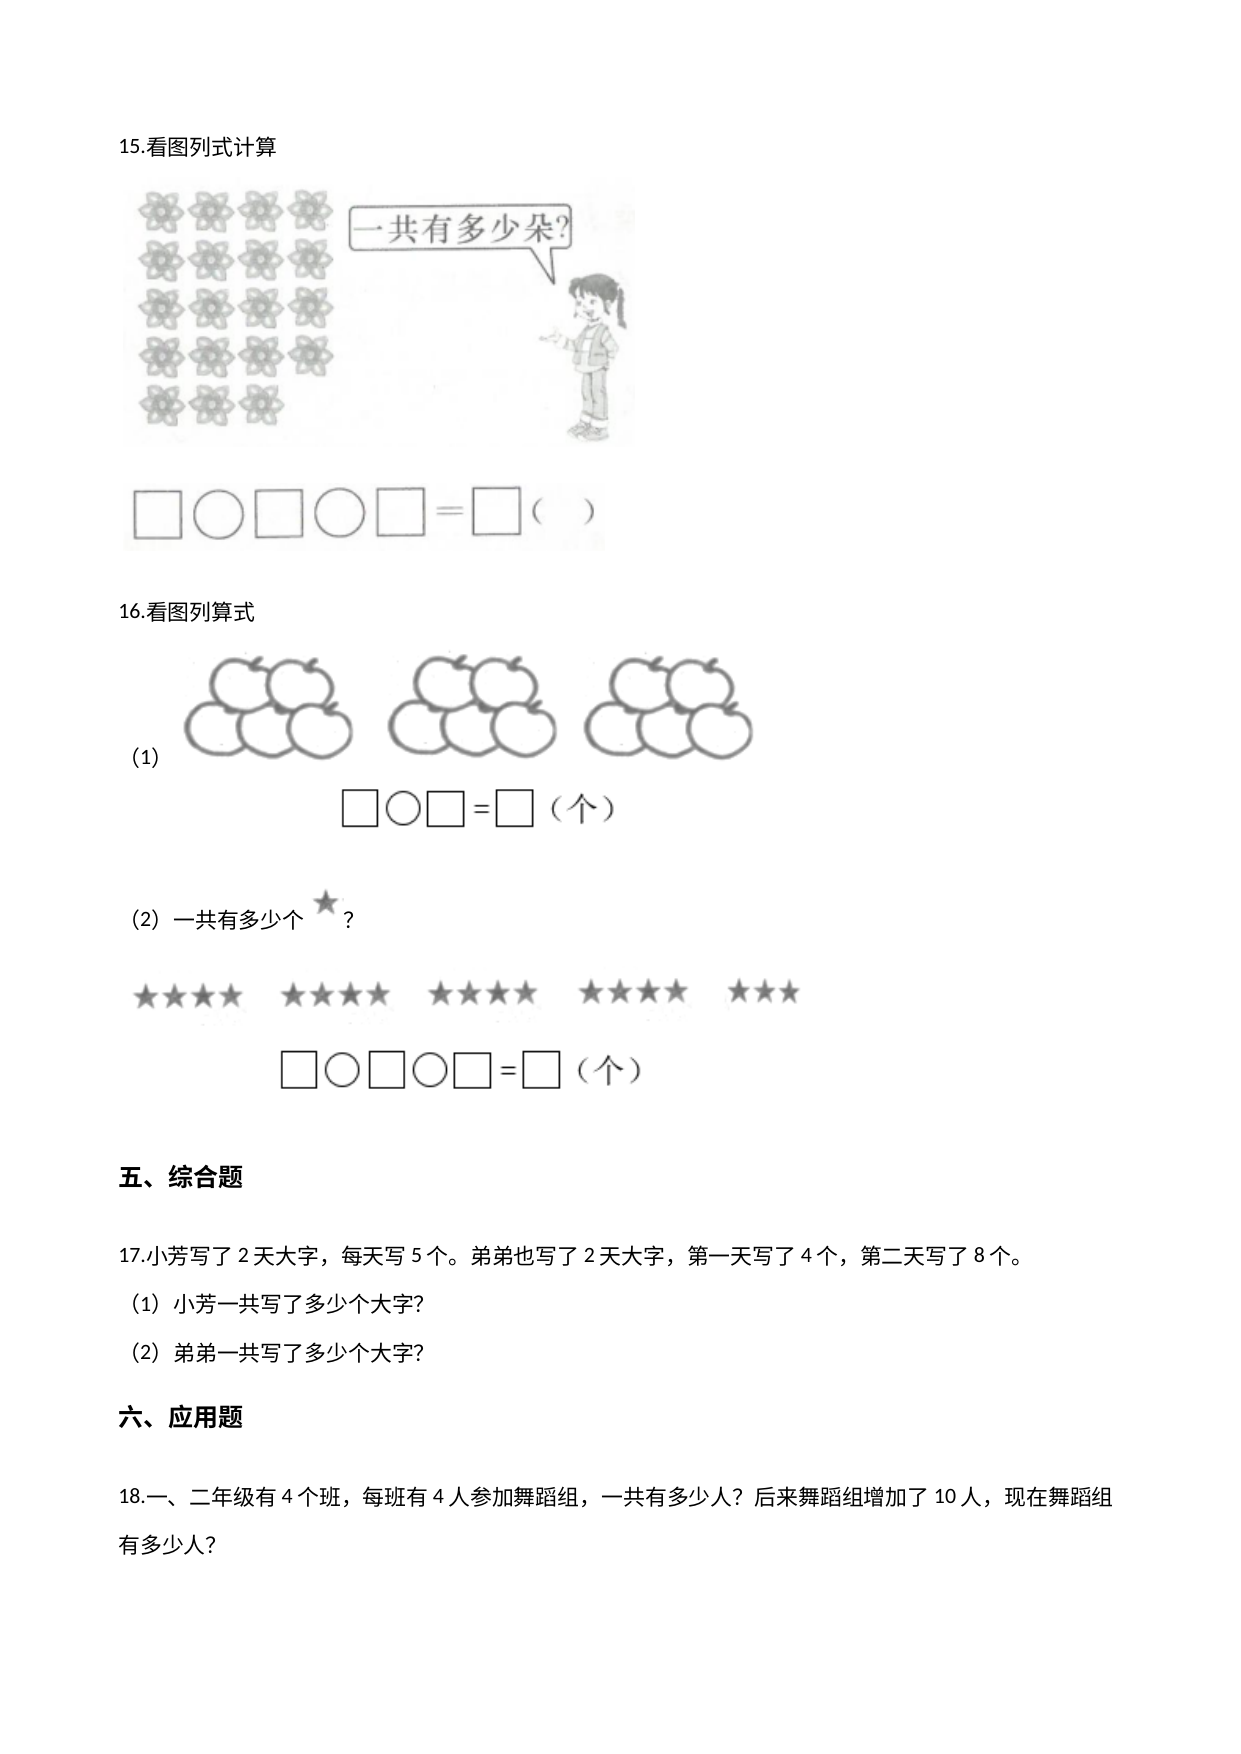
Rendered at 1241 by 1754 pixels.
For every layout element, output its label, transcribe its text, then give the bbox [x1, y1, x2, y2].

text 18.一、二年级有4个班，每班有4人参加舞蹈组，一共有多少人？后来舞蹈组增加了10人，现在舞蹈组有多少人？ [118, 1479, 1122, 1560]
picture [309, 886, 344, 922]
picture [123, 483, 605, 551]
text （1）小芳一共写了多少个大字？ [118, 1287, 1122, 1319]
text 16.看图列算式 [118, 594, 1122, 627]
text （2）一共有多少个 ？ [118, 886, 1122, 951]
text 六、应用题 [118, 1383, 1122, 1448]
text （2）弟弟一共写了多少个大字？ [118, 1335, 1122, 1368]
picture [173, 642, 769, 843]
picture [123, 966, 816, 1100]
text 17.小芳写了2天大字，每天写5个。弟弟也写了2天大字，第一天写了4个，第二天写了8个。 [118, 1238, 1122, 1271]
text 15.看图列式计算 [118, 129, 1122, 162]
text 五、综合题 [118, 1143, 1122, 1208]
picture [123, 177, 635, 447]
